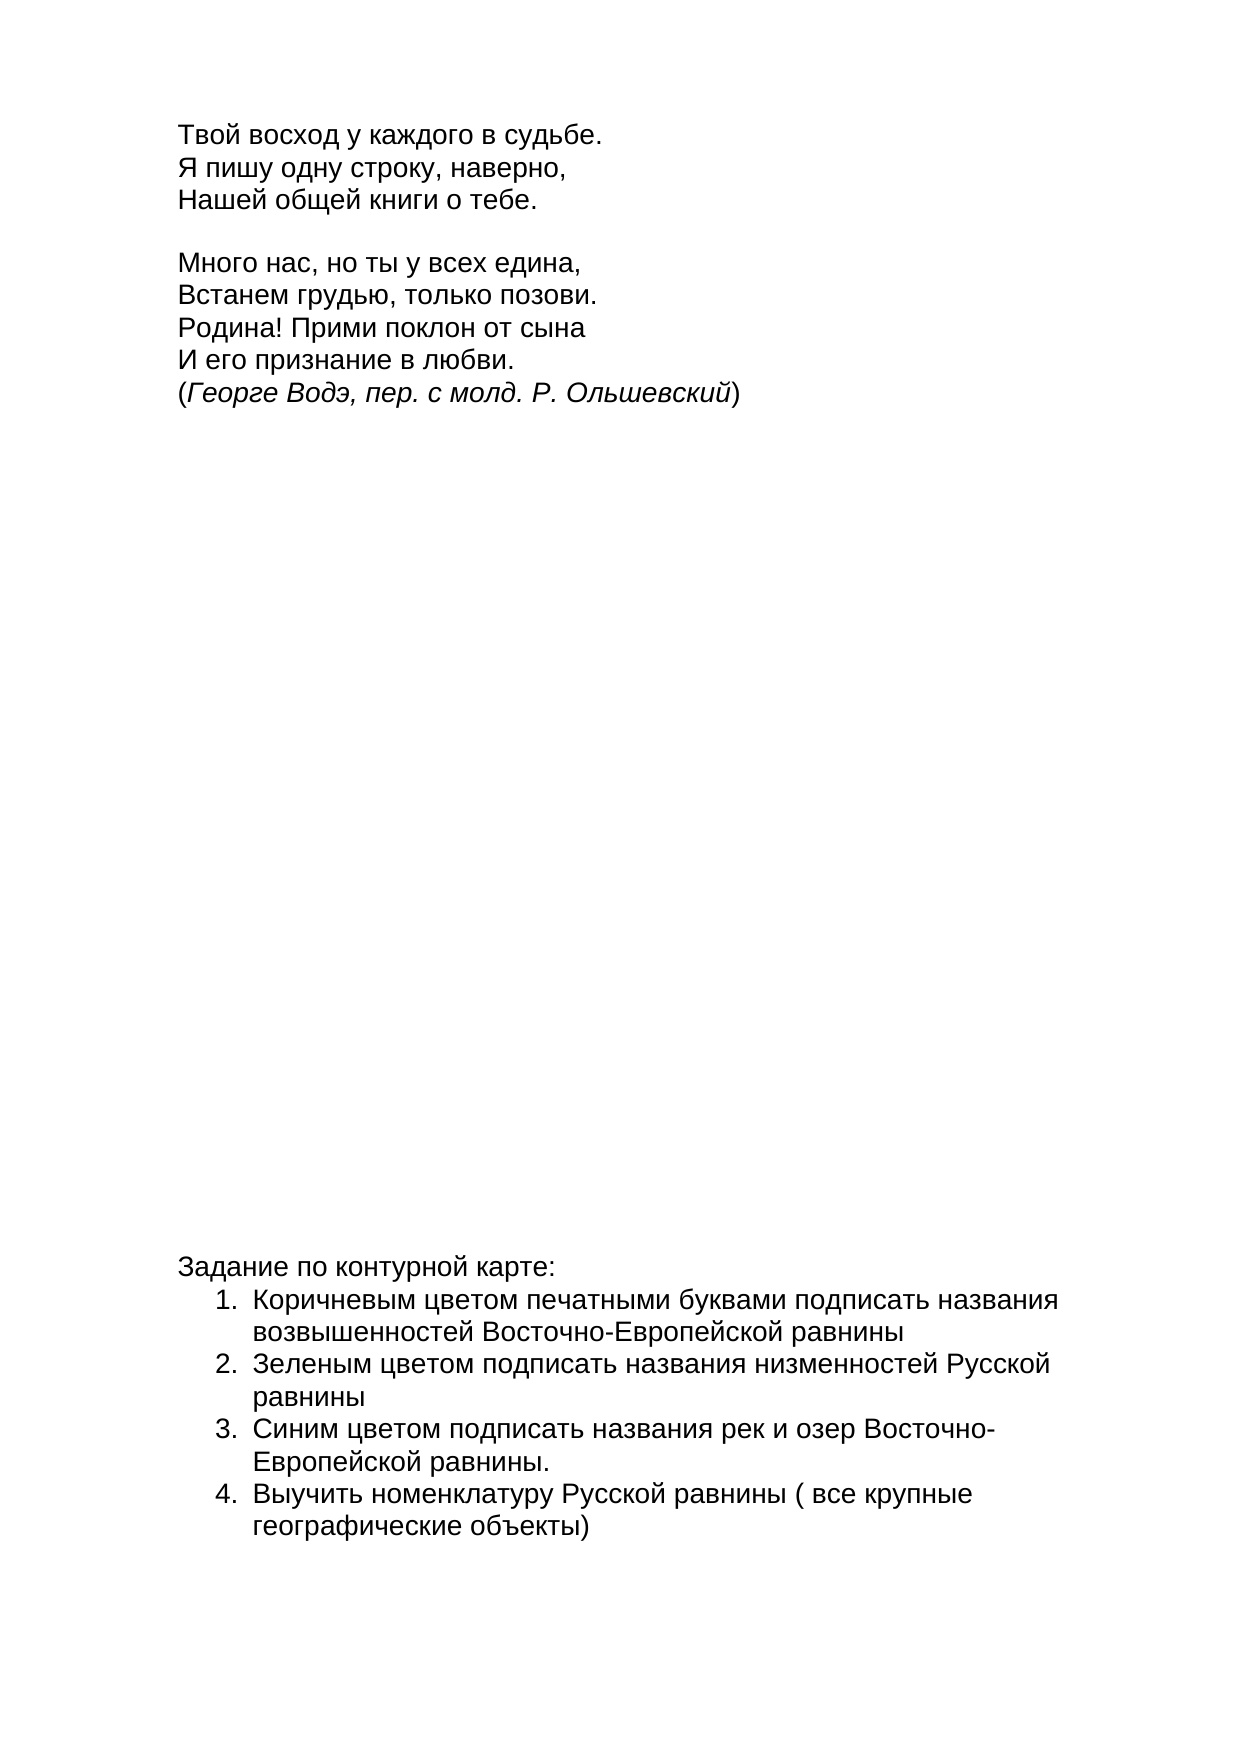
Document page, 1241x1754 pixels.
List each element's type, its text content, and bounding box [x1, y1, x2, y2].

text Встанем грудью, только позови. [177, 278, 1152, 311]
text Нашей общей книги о тебе. [177, 183, 1152, 215]
text Я пишу одну строку, наверно, [177, 151, 1152, 183]
list Синим цветом подписать названия рек и озер Восточно-Европейской равнины. [215, 1412, 1152, 1477]
list Зеленым цветом подписать названия низменностей Русской равнины [215, 1347, 1152, 1412]
text Твой восход у каждого в судьбе. [177, 118, 1152, 151]
text Много нас, но ты у всех едина, [177, 246, 1152, 278]
text Задание по контурной карте: [177, 1250, 1152, 1283]
text И его признание в любви. [177, 343, 1152, 376]
list Выучить номенклатуру Русской равнины ( все крупные географические объекты) [215, 1477, 1152, 1542]
text (Георге Водэ, пер. с молд. Р. Ольшевский) [177, 376, 1152, 408]
text Родина! Прими поклон от сына [177, 311, 1152, 343]
list Коричневым цветом печатными буквами подписать названия возвышенностей Восточно-Европейской равнины [215, 1283, 1152, 1347]
